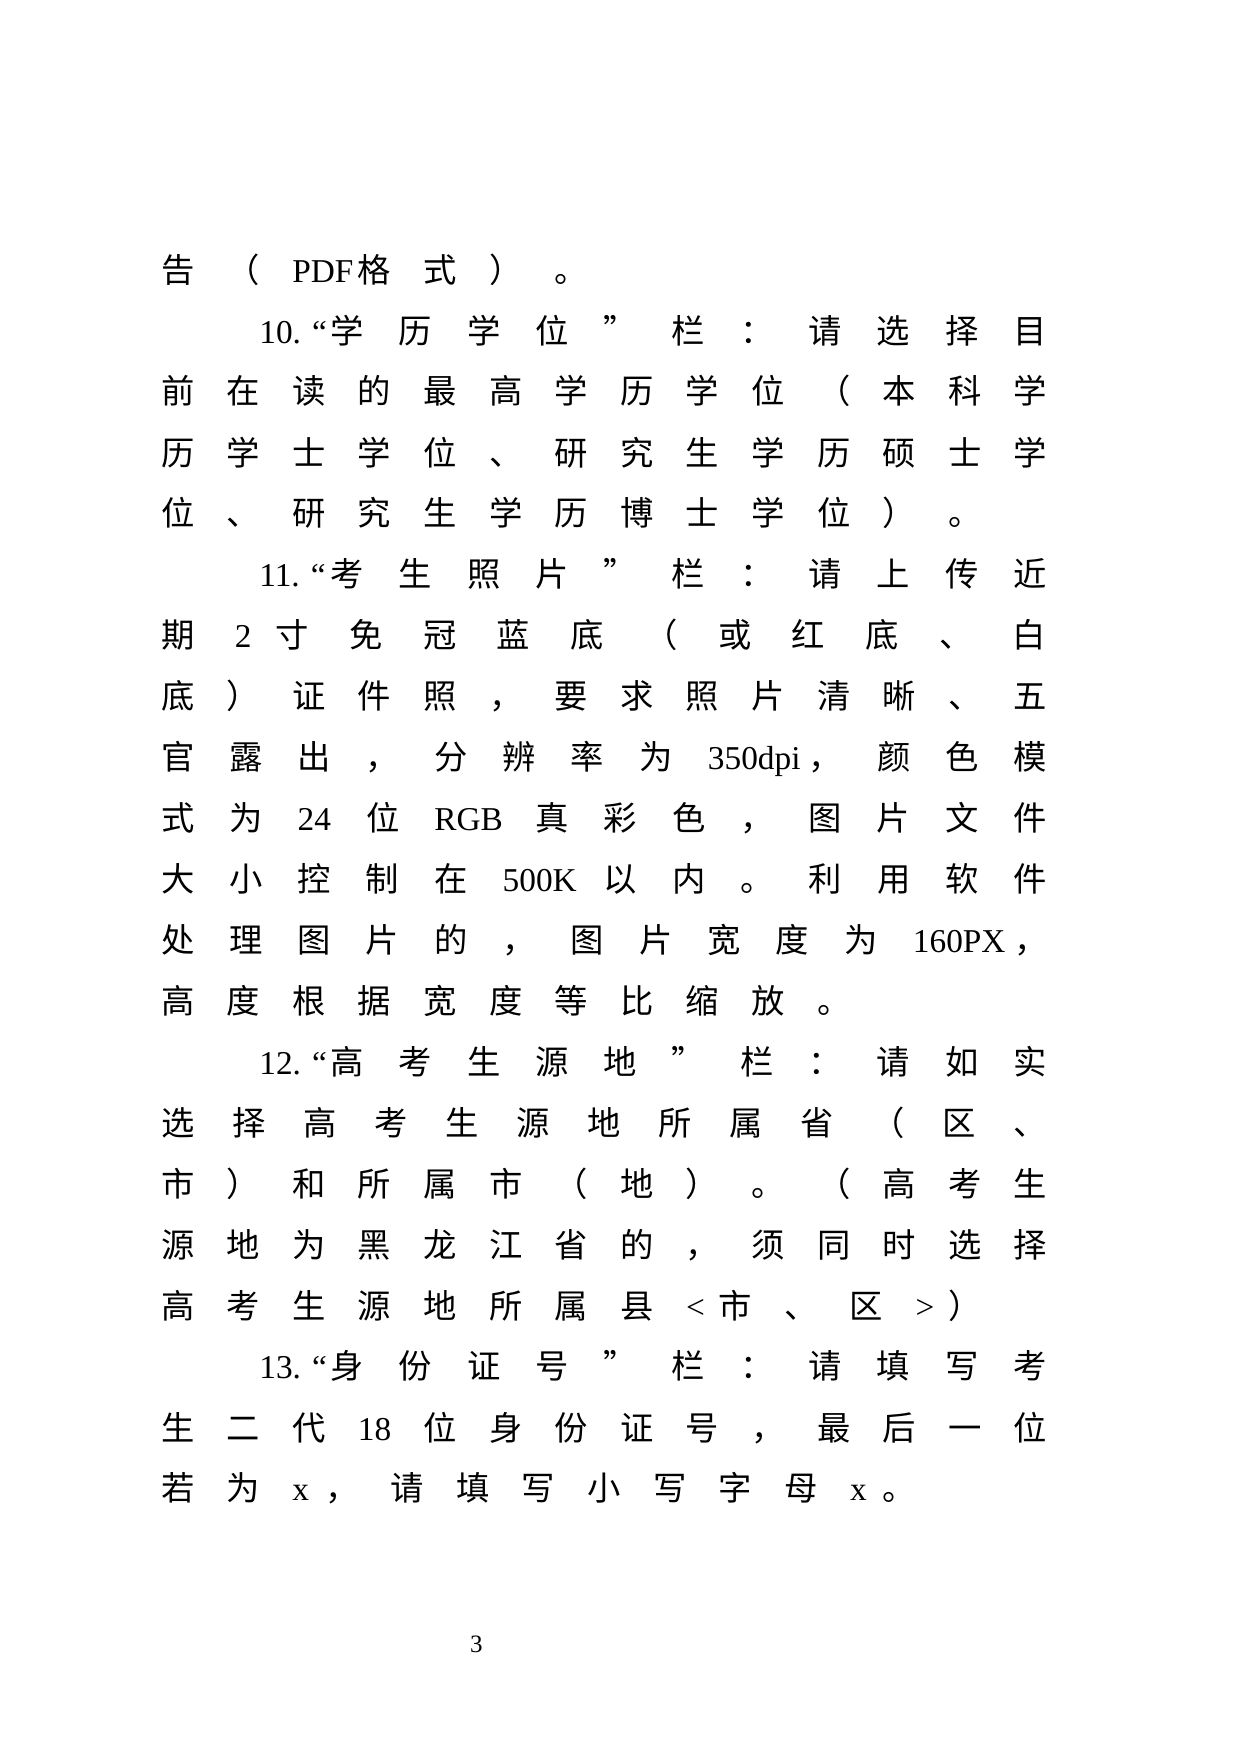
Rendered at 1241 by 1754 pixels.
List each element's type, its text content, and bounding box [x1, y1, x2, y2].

text 10. “学历学位”栏：请选择目前在读的最高学历学位（本科学历学士学位、研究生学历硕士学位、研究生学历博士学位）。 [161, 298, 1079, 542]
text 11. “考生照片”栏：请上传近期2寸免冠蓝底（或红底、白底）证件照，要求照片清晰、五官露出，分辨率为350dpi，颜色模式为24位RGB真彩色，图片文件大小控制在500K以内。利用软件处理图片的，图片宽度为160PX，高度根据宽度等比缩放。 [161, 542, 1079, 1029]
text 13. “身份证号”栏：请填写考生二代18位身份证号，最后一位若为x，请填写小写字母x。 [161, 1334, 1079, 1517]
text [161, 237, 1079, 298]
text 12. “高考生源地”栏：请如实选择高考生源地所属省（区、市）和所属市（地）。（高考生源地为黑龙江省的，须同时选择高考生源地所属县<市、区>） [161, 1029, 1079, 1334]
